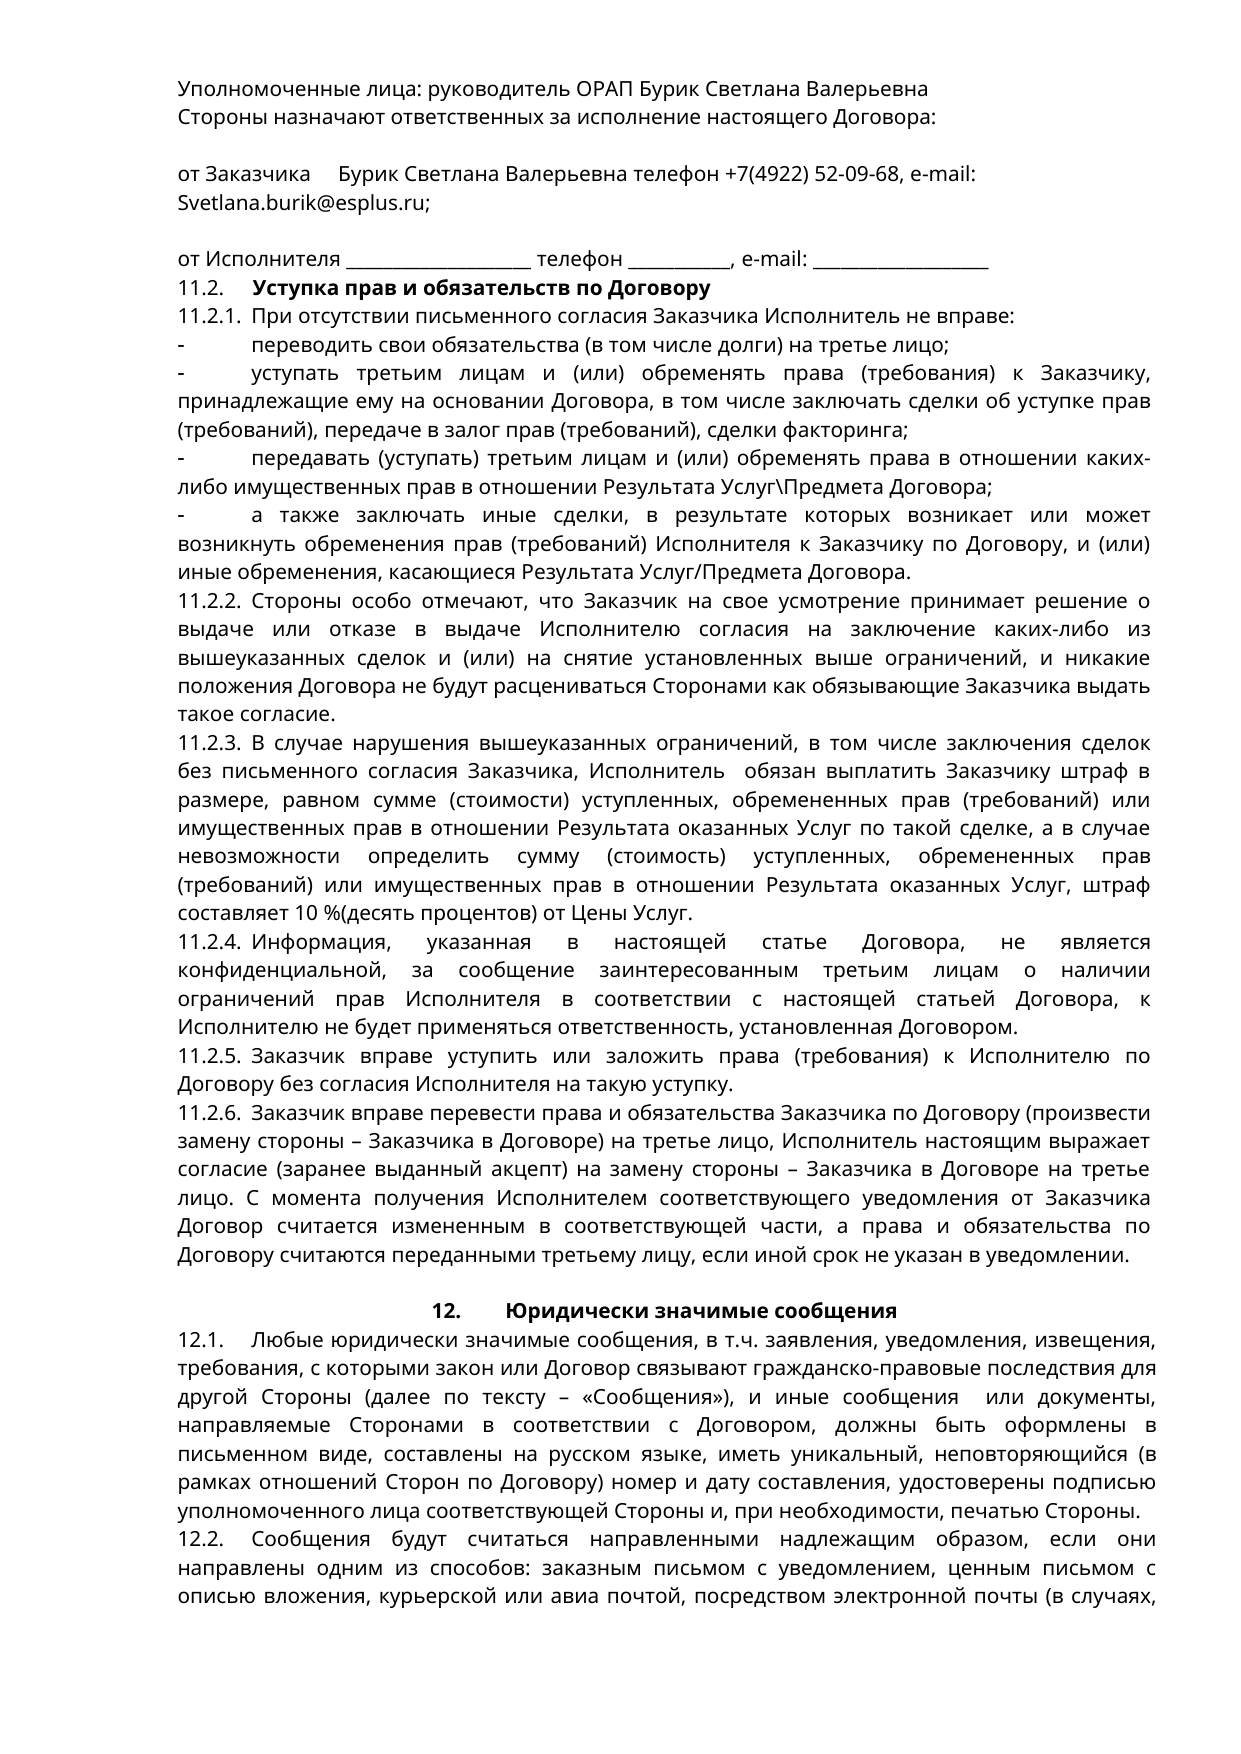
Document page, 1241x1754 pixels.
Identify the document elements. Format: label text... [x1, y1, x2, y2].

list Стороны особо отмечают, что Заказчик на свое усмотрение принимает решение о выдаче или отказе в выдаче Исполнителю согласия на заключение каких-либо из вышеуказанных сделок и (или) на снятие установленных выше ограничений, и никакие положения Договора не будут расцениваться Сторонами как обязывающие Заказчика выдать такое согласие. [177, 586, 1152, 728]
list Уступка прав и обязательств по Договору [177, 273, 1152, 301]
list а также заключать иные сделки, в результате которых возникает или может возникнуть обременения прав (требований) Исполнителя к Заказчику по Договору, и (или) иные обременения, касающиеся Результата Услуг/Предмета Договора. [177, 500, 1152, 586]
text от Исполнителя ____________________ телефон ___________, e-mail: ___________________ [177, 244, 1152, 273]
list При отсутствии письменного согласия Заказчика Исполнитель не вправе: [177, 301, 1152, 330]
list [177, 1524, 1157, 1609]
list В случае нарушения вышеуказанных ограничений, в том числе заключения сделок без письменного согласия Заказчика, Исполнитель обязан выплатить Заказчику штраф в размере, равном сумме (стоимости) уступленных, обремененных прав (требований) или имущественных прав в отношении Результата оказанных Услуг по такой сделке, а в случае невозможности определить сумму (стоимость) уступленных, обремененных прав (требований) или имущественных прав в отношении Результата оказанных Услуг, штраф составляет 10 %(десять процентов) от Цены Услуг. [177, 728, 1152, 927]
list Информация, указанная в настоящей статье Договора, не является конфиденциальной, за сообщение заинтересованным третьим лицам о наличии ограничений прав Исполнителя в соответствии с настоящей статьей Договора, к Исполнителю не будет применяться ответственность, установленная Договором. [177, 927, 1152, 1041]
text Уполномоченные лица: руководитель ОРАП Бурик Светлана Валерьевна [177, 74, 1152, 102]
list переводить свои обязательства (в том числе долги) на третье лицо; [177, 330, 1152, 358]
list передавать (уступать) третьим лицам и (или) обременять права в отношении каких-либо имущественных прав в отношении Результата Услуг\Предмета Договора; [177, 443, 1152, 500]
list Заказчик вправе перевести права и обязательства Заказчика по Договору (произвести замену стороны – Заказчика в Договоре) на третье лицо, Исполнитель настоящим выражает согласие (заранее выданный акцепт) на замену стороны – Заказчика в Договоре на третье лицо. С момента получения Исполнителем соответствующего уведомления от Заказчика Договор считается измененным в соответствующей части, а права и обязательства по Договору считаются переданными третьему лицу, если иной срок не указан в уведомлении. [177, 1098, 1152, 1268]
text от Заказчика Бурик Светлана Валерьевна телефон +7(4922) 52-09-68, e-mail: Svetlana.burik@esplus.ru; [177, 159, 1152, 216]
list Любые юридически значимые сообщения, в т.ч. заявления, уведомления, извещения, требования, с которыми закон или Договор связывают гражданско-правовые последствия для другой Стороны (далее по тексту – «Сообщения»), и иные сообщения или документы, направляемые Сторонами в соответствии с Договором, должны быть оформлены в письменном виде, составлены на русском языке, иметь уникальный, неповторяющийся (в рамках отношений Сторон по Договору) номер и дату составления, удостоверены подписью уполномоченного лица соответствующей Стороны и, при необходимости, печатью Стороны. [177, 1325, 1157, 1524]
subtitle Юридически значимые сообщения [177, 1297, 1152, 1325]
list уступать третьим лицам и (или) обременять права (требования) к Заказчику, принадлежащие ему на основании Договора, в том числе заключать сделки об уступке прав (требований), передаче в залог прав (требований), сделки факторинга; [177, 358, 1152, 443]
list Заказчик вправе уступить или заложить права (требования) к Исполнителю по Договору без согласия Исполнителя на такую уступку. [177, 1041, 1152, 1098]
text Стороны назначают ответственных за исполнение настоящего Договора: [177, 102, 1152, 131]
